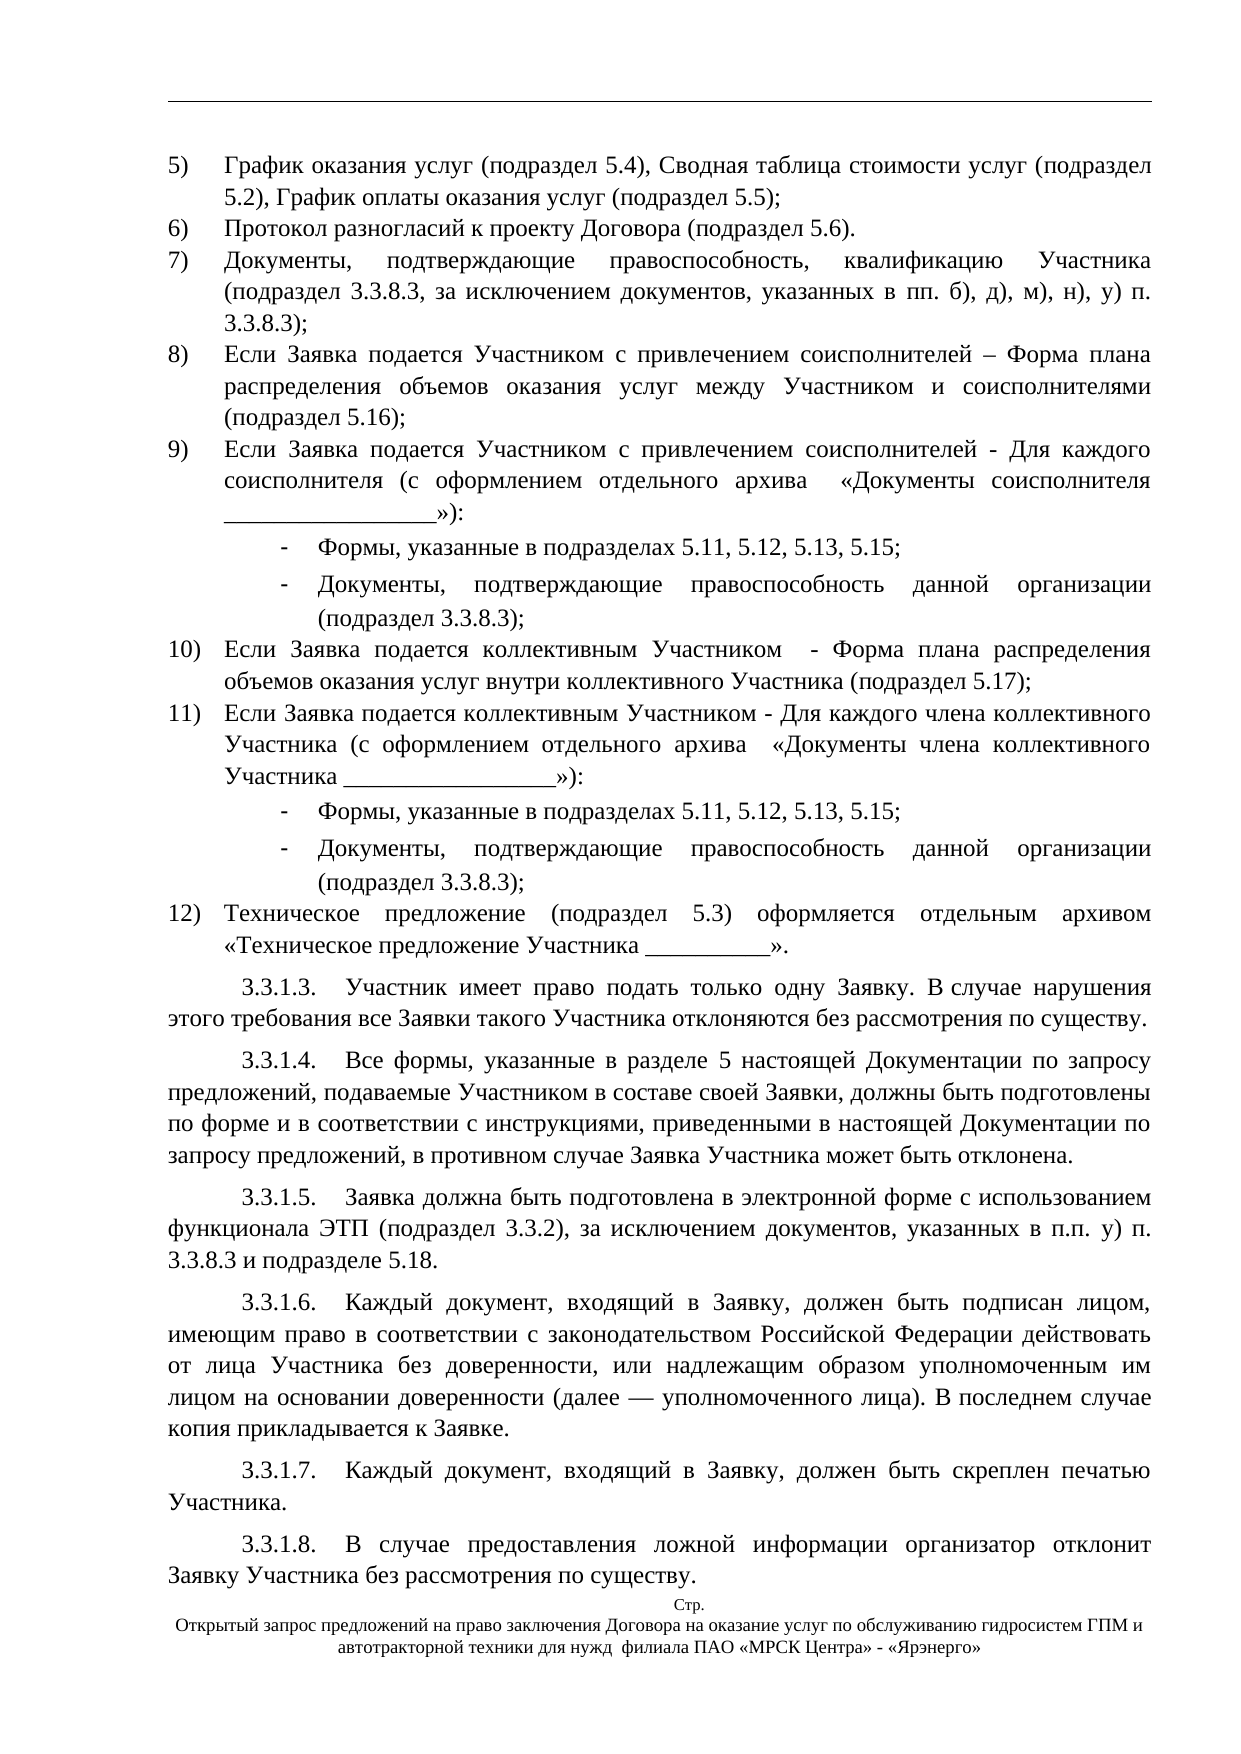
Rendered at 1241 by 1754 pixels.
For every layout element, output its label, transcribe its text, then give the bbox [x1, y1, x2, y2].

list Формы, указанные в подразделах 5.11, 5.12, 5.13, 5.15; [280, 529, 1152, 563]
list Документы, подтверждающие правоспособность, квалификацию Участника (подраздел 3.3.8.3, за исключением документов, указанных в пп. б), д), м), н), у) п. 3.3.8.3); [168, 245, 1152, 337]
list Техническое предложение (подраздел 5.3) оформляется отдельным архивом «Техническое предложение Участника __________». [168, 898, 1152, 958]
list График оказания услуг (подраздел 5.4), Сводная таблица стоимости услуг (подраздел 5.2), График оплаты оказания услуг (подраздел 5.5); [168, 150, 1152, 210]
list Документы, подтверждающие правоспособность данной организации (подраздел 3.3.8.3); [280, 830, 1152, 895]
list Протокол разногласий к проекту Договора (подраздел 5.6). [168, 213, 1152, 242]
list Участник имеет право подать только одну Заявку. В случае нарушения этого требования все Заявки такого Участника отклоняются без рассмотрения по существу. [168, 972, 1152, 1032]
list Если Заявка подается Участником с привлечением соисполнителей - Для каждого соисполнителя (с оформлением отдельного архива «Документы соисполнителя _________________»): [168, 434, 1152, 526]
list Формы, указанные в подразделах 5.11, 5.12, 5.13, 5.15; [280, 792, 1152, 826]
list Заявка должна быть подготовлена в электронной форме с использованием функционала ЭТП (подраздел 3.3.2), за исключением документов, указанных в п.п. у) п. 3.3.8.3 и подразделе 5.18. [168, 1182, 1152, 1274]
list Документы, подтверждающие правоспособность данной организации (подраздел 3.3.8.3); [280, 566, 1152, 632]
list Если Заявка подается Участником с привлечением соисполнителей – Форма плана распределения объемов оказания услуг между Участником и соисполнителями (подраздел 5.16); [168, 339, 1152, 431]
list Если Заявка подается коллективным Участником - Форма плана распределения объемов оказания услуг внутри коллективного Участника (подраздел 5.17); [168, 634, 1152, 695]
list В случае предоставления ложной информации организатор отклонит Заявку Участника без рассмотрения по существу. [168, 1529, 1152, 1589]
list Каждый документ, входящий в Заявку, должен быть подписан лицом, имеющим право в соответствии с законодательством Российской Федерации действовать от лица Участника без доверенности, или надлежащим образом уполномоченным им лицом на основании доверенности (далее — уполномоченного лица). В последнем случае копия прикладывается к Заявке. [168, 1287, 1152, 1442]
list Каждый документ, входящий в Заявку, должен быть скреплен печатью Участника. [168, 1455, 1152, 1516]
list Если Заявка подается коллективным Участником - Для каждого члена коллективного Участника (с оформлением отдельного архива «Документы члена коллективного Участника _________________»): [168, 698, 1152, 789]
list Все формы, указанные в разделе 5 настоящей Документации по запросу предложений, подаваемые Участником в составе своей Заявки, должны быть подготовлены по форме и в соответствии с инструкциями, приведенными в настоящей Документации по запросу предложений, в противном случае Заявка Участника может быть отклонена. [168, 1045, 1152, 1169]
